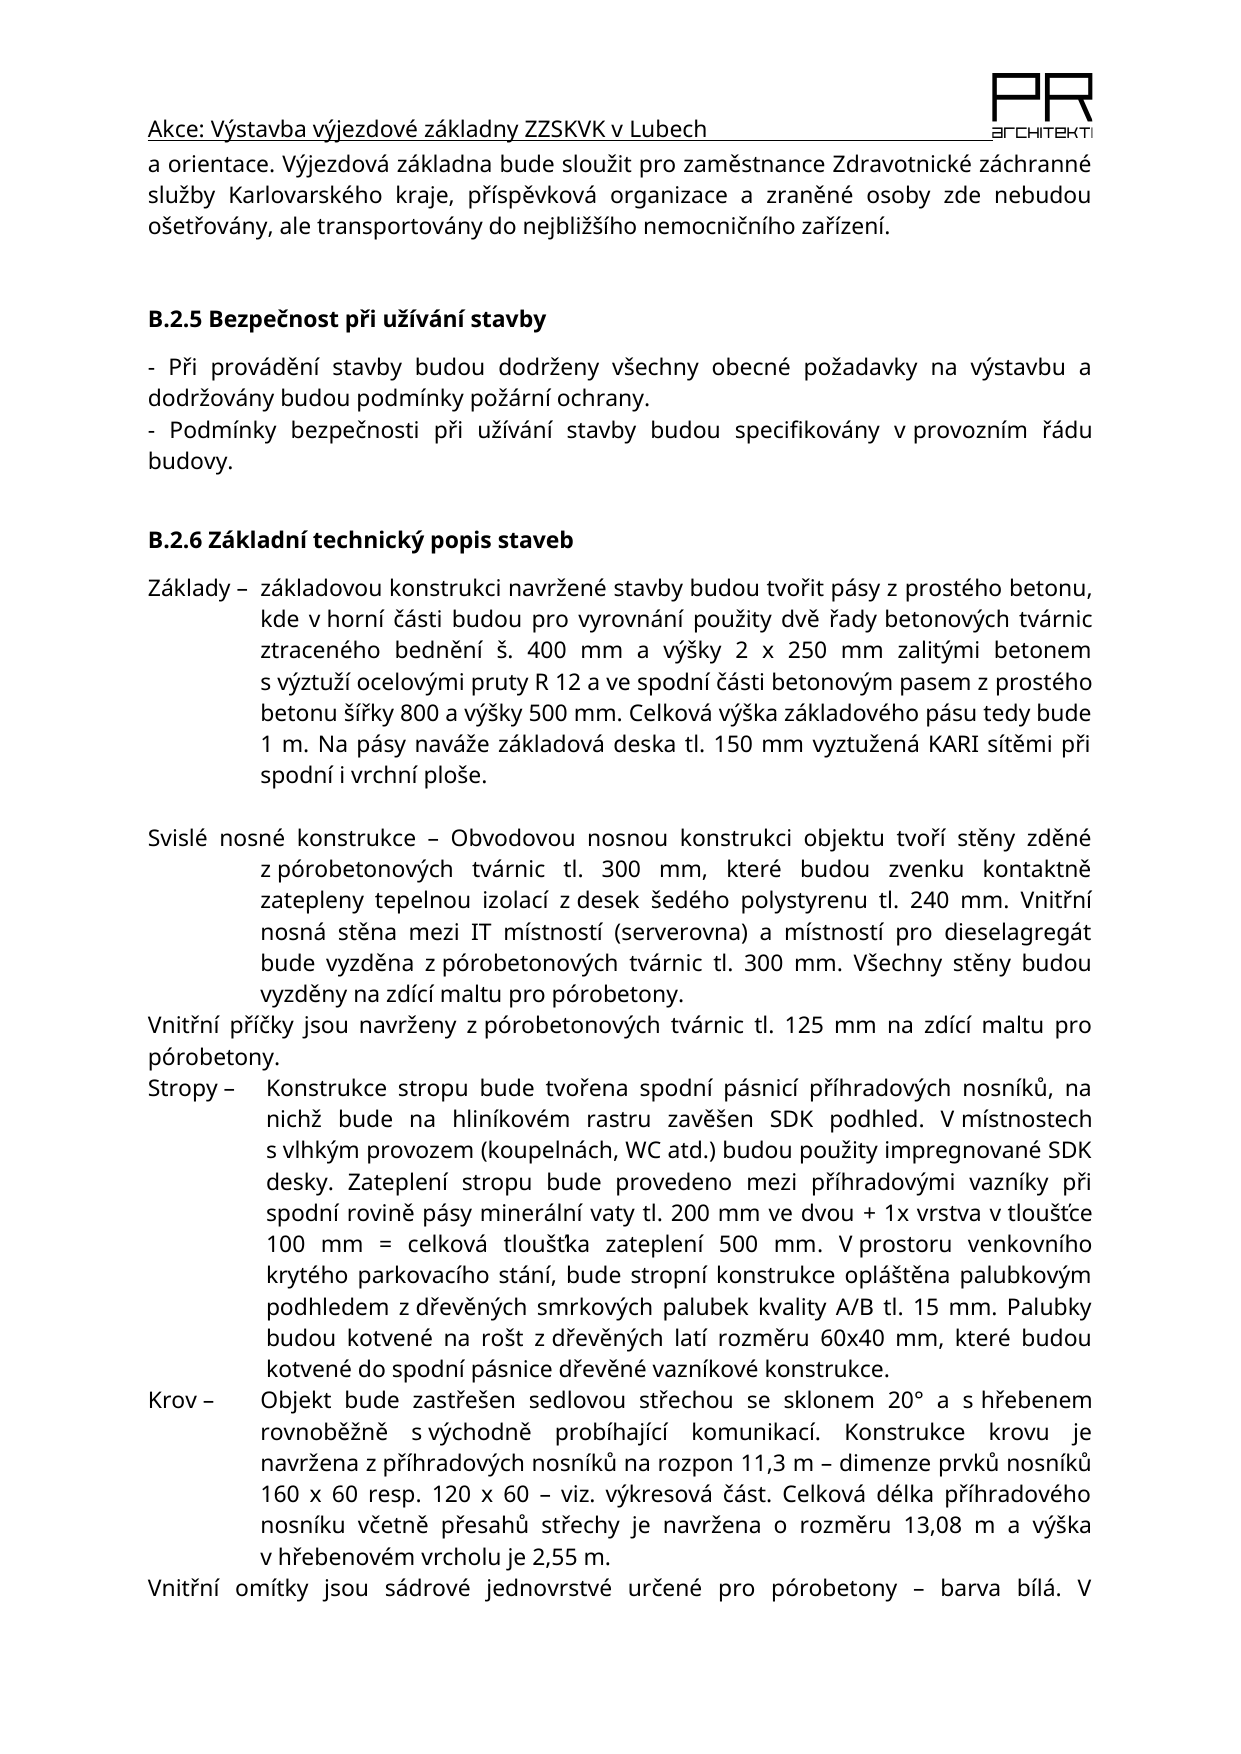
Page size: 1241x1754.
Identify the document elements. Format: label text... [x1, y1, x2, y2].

text - Podmínky bezpečnosti při užívání stavby budou specifikovány v provozním řádu budovy. [148, 413, 1093, 476]
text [148, 148, 1093, 241]
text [148, 1572, 1093, 1603]
text Svislé nosné konstrukce – Obvodovou nosnou konstrukci objektu tvoří stěny zděné z pórobetonových tvárnic tl. 300 mm, které budou zvenku kontaktně zatepleny tepelnou izolací z desek šedého polystyrenu tl. 240 mm. Vnitřní nosná stěna mezi IT místností (serverovna) a místností pro dieselagregát bude vyzděna z pórobetonových tvárnic tl. 300 mm. Všechny stěny budou vyzděny na zdící maltu pro pórobetony. [148, 822, 1093, 1009]
picture [992, 73, 1093, 138]
text Stropy – Konstrukce stropu bude tvořena spodní pásnicí příhradových nosníků, na nichž bude na hliníkovém rastru zavěšen SDK podhled. V místnostech s vlhkým provozem (koupelnách, WC atd.) budou použity impregnované SDK desky. Zateplení stropu bude provedeno mezi příhradovými vazníky při spodní rovině pásy minerální vaty tl. 200 mm ve dvou + 1x vrstva v tloušťce 100 mm = celková tloušťka zateplení 500 mm. V prostoru venkovního krytého parkovacího stání, bude stropní konstrukce opláštěna palubkovým podhledem z dřevěných smrkových palubek kvality A/B tl. 15 mm. Palubky budou kotvené na rošt z dřevěných latí rozměru 60x40 mm, které budou kotvené do spodní pásnice dřevěné vazníkové konstrukce. [148, 1072, 1093, 1384]
text Krov – Objekt bude zastřešen sedlovou střechou se sklonem 20° a s hřebenem rovnoběžně s východně probíhající komunikací. Konstrukce krovu je navržena z příhradových nosníků na rozpon 11,3 m – dimenze prvků nosníků 160 x 60 resp. 120 x 60 – viz. výkresová část. Celková délka příhradového nosníku včetně přesahů střechy je navržena o rozměru 13,08 m a výška v hřebenovém vrcholu je 2,55 m. [148, 1384, 1093, 1572]
text Vnitřní příčky jsou navrženy z pórobetonových tvárnic tl. 125 mm na zdící maltu pro pórobetony. [148, 1009, 1093, 1072]
text B.2.5 Bezpečnost při užívání stavby [148, 303, 1093, 334]
text Základy – základovou konstrukci navržené stavby budou tvořit pásy z prostého betonu, kde v horní části budou pro vyrovnání použity dvě řady betonových tvárnic ztraceného bednění š. 400 mm a výšky 2 x 250 mm zalitými betonem s výztuží ocelovými pruty R 12 a ve spodní části betonovým pasem z prostého betonu šířky 800 a výšky 500 mm. Celková výška základového pásu tedy bude 1 m. Na pásy naváže základová deska tl. 150 mm vyztužená KARI sítěmi při spodní i vrchní ploše. [148, 572, 1093, 791]
text - Při provádění stavby budou dodrženy všechny obecné požadavky na výstavbu a dodržovány budou podmínky požární ochrany. [148, 351, 1093, 413]
text B.2.6 Základní technický popis staveb [148, 524, 1093, 555]
